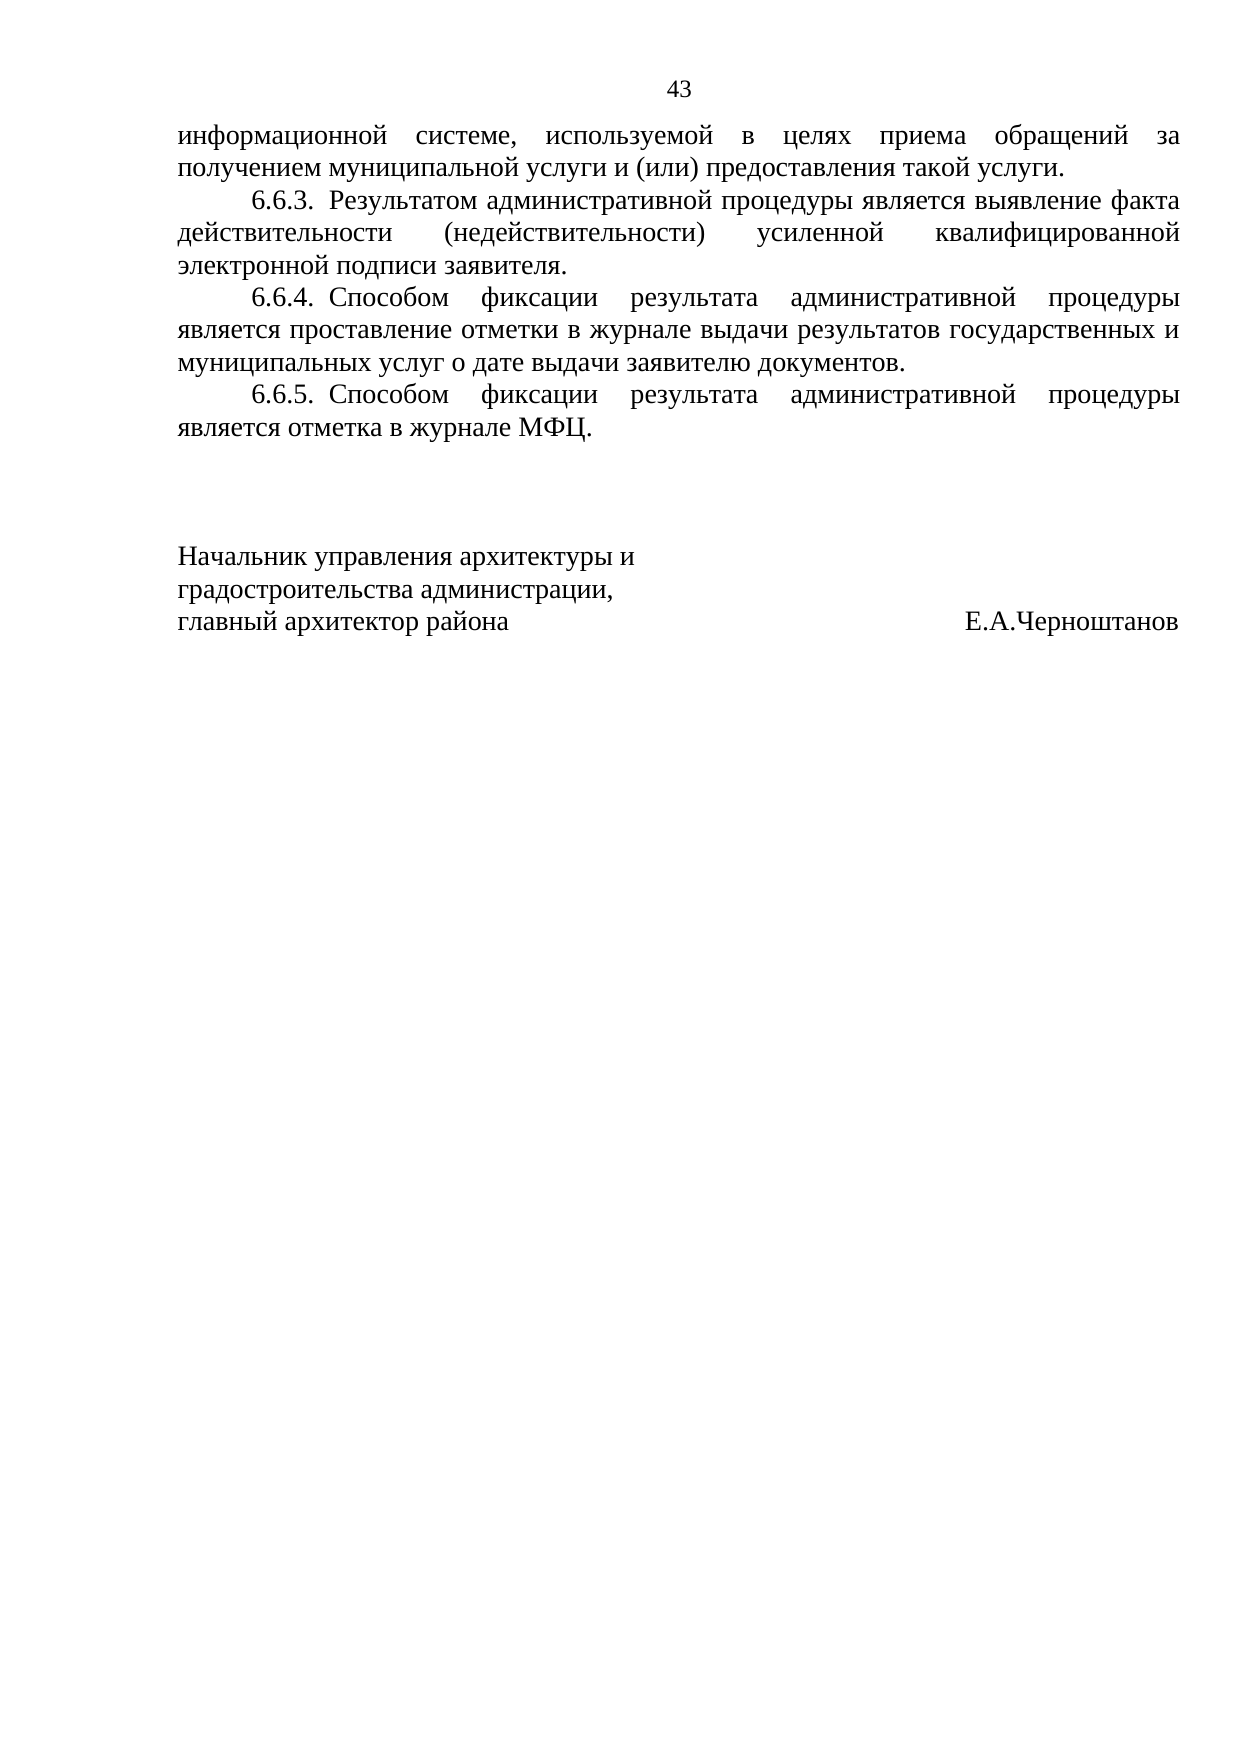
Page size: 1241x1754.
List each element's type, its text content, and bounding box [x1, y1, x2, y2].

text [177, 118, 1181, 183]
text 6.6.5. Способом фиксации результата административной процедуры является отметка в журнале МФЦ. [177, 377, 1181, 442]
text 6.6.4. Способом фиксации результата административной процедуры является проставление отметки в журнале выдачи результатов государственных и муниципальных услуг о дате выдачи заявителю документов. [177, 280, 1181, 377]
text Начальник управления архитектуры и [177, 539, 1181, 572]
text градостроительства администрации, [177, 572, 1181, 604]
text главный архитектор района Е.А.Черноштанов [177, 604, 1181, 636]
text 6.6.3. Результатом административной процедуры является выявление факта действительности (недействительности) усиленной квалифицированной электронной подписи заявителя. [177, 183, 1181, 280]
